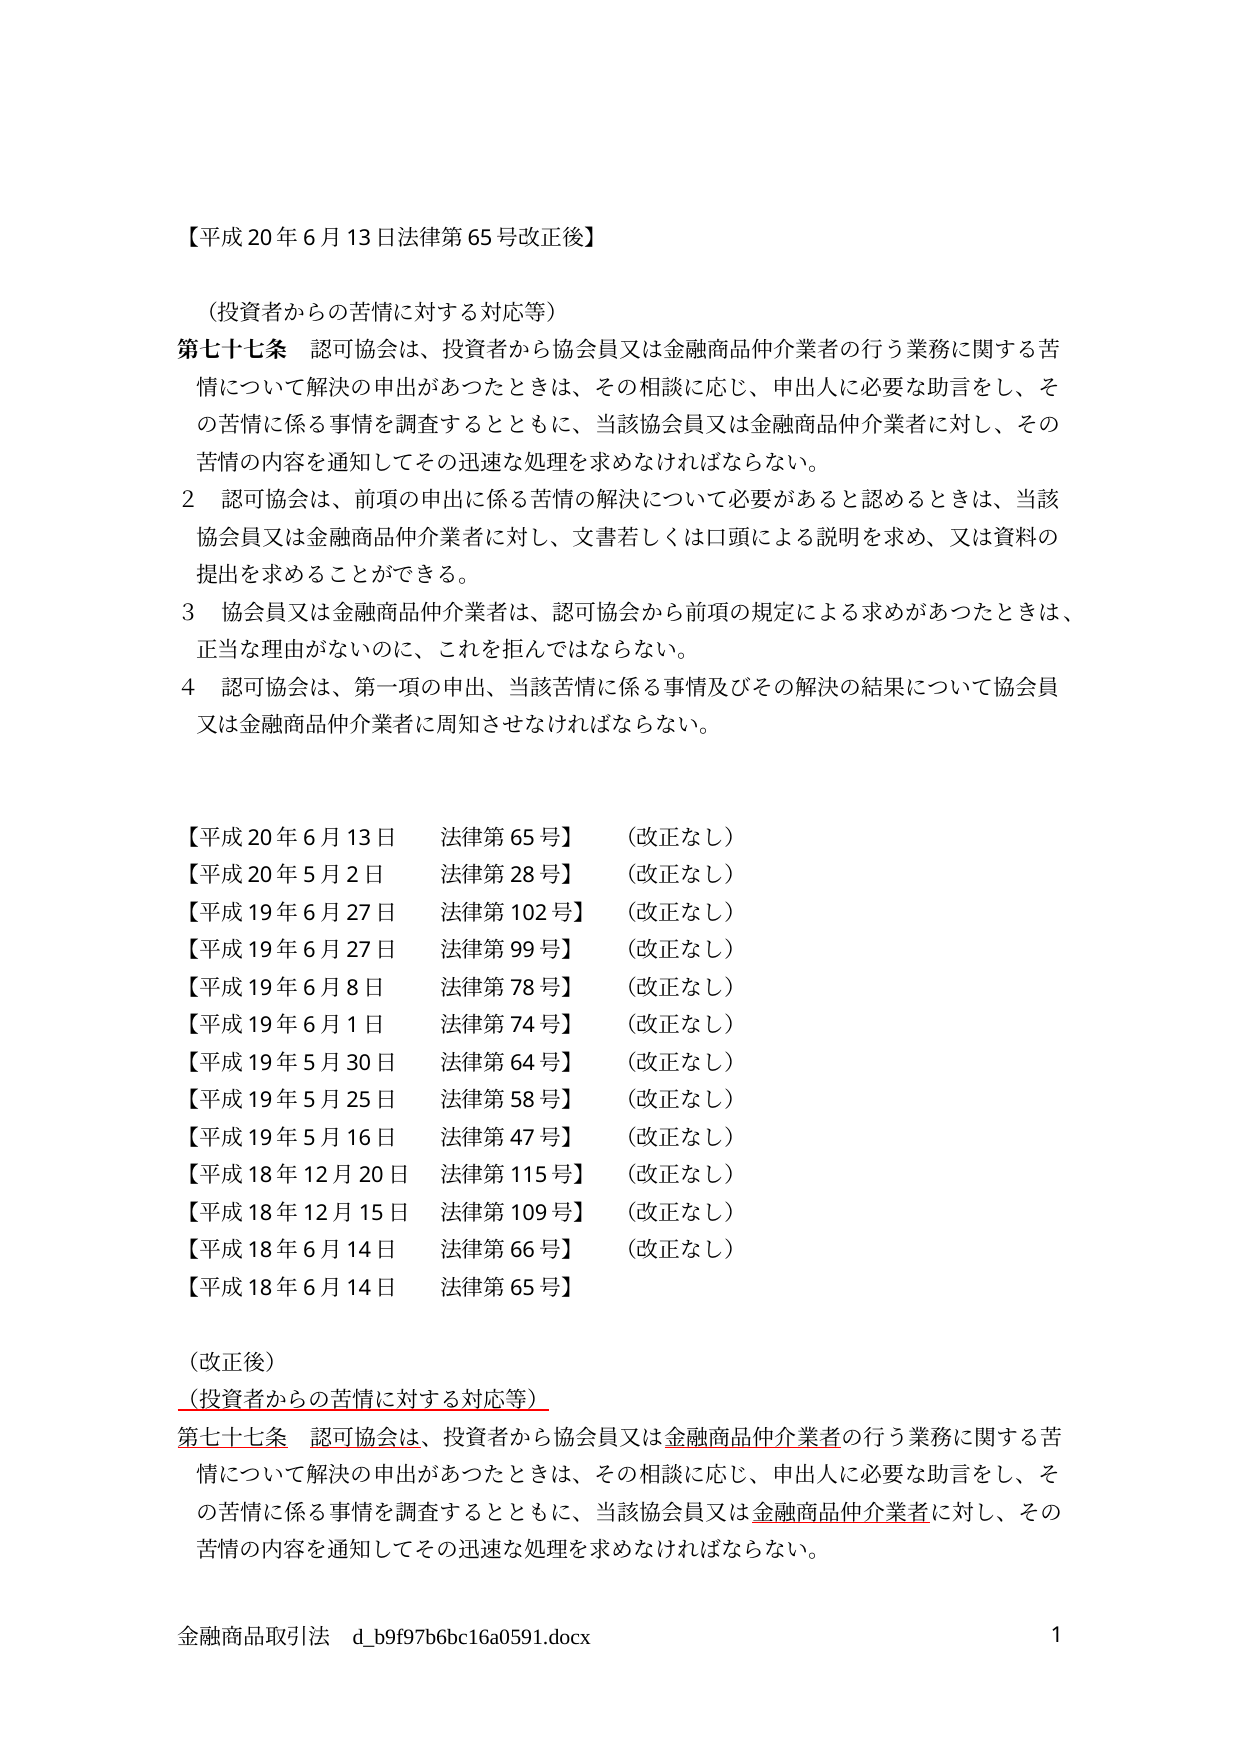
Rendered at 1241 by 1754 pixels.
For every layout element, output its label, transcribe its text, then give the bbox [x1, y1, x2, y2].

text 【平成18年6月14日 法律第65号】 [177, 1267, 1063, 1304]
text 【平成18年6月14日 法律第66号】 （改正なし） [177, 1229, 1063, 1267]
text 【平成20年6月13日法律第65号改正後】 [177, 217, 1063, 254]
text （投資者からの苦情に対する対応等） [177, 1379, 1063, 1417]
text 【平成20年6月13日 法律第65号】 （改正なし） [177, 817, 1063, 854]
text 【平成18年12月20日 法律第115号】 （改正なし） [177, 1154, 1063, 1192]
text ４ 認可協会は、第一項の申出、当該苦情に係る事情及びその解決の結果について協会員又は金融商品仲介業者に周知させなければならない。 [177, 667, 1063, 742]
text 【平成18年12月15日 法律第109号】 （改正なし） [177, 1192, 1063, 1229]
text 第七十七条 認可協会は、投資者から協会員又は金融商品仲介業者の行う業務に関する苦情について解決の申出があつたときは、その相談に応じ、申出人に必要な助言をし、その苦情に係る事情を調査するとともに、当該協会員又は金融商品仲介業者に対し、その苦情の内容を通知してその迅速な処理を求めなければならない。 [177, 1417, 1063, 1567]
text 【平成19年6月1日 法律第74号】 （改正なし） [177, 1004, 1063, 1042]
text 【平成20年5月2日 法律第28号】 （改正なし） [177, 854, 1063, 892]
text 【平成19年6月8日 法律第78号】 （改正なし） [177, 967, 1063, 1004]
text 【平成19年5月25日 法律第58号】 （改正なし） [177, 1079, 1063, 1117]
text 第七十七条 認可協会は、投資者から協会員又は金融商品仲介業者の行う業務に関する苦情について解決の申出があつたときは、その相談に応じ、申出人に必要な助言をし、その苦情に係る事情を調査するとともに、当該協会員又は金融商品仲介業者に対し、その苦情の内容を通知してその迅速な処理を求めなければならない。 [177, 329, 1063, 479]
text ３ 協会員又は金融商品仲介業者は、認可協会から前項の規定による求めがあつたときは、正当な理由がないのに、これを拒んではならない。 [177, 592, 1063, 667]
text 【平成19年6月27日 法律第99号】 （改正なし） [177, 929, 1063, 967]
text 【平成19年5月30日 法律第64号】 （改正なし） [177, 1042, 1063, 1079]
text ２ 認可協会は、前項の申出に係る苦情の解決について必要があると認めるときは、当該協会員又は金融商品仲介業者に対し、文書若しくは口頭による説明を求め、又は資料の提出を求めることができる。 [177, 479, 1063, 592]
text 【平成19年6月27日 法律第102号】 （改正なし） [177, 892, 1063, 929]
text （改正後） [177, 1342, 1063, 1379]
text （投資者からの苦情に対する対応等） [196, 292, 1063, 329]
text 【平成19年5月16日 法律第47号】 （改正なし） [177, 1117, 1063, 1154]
